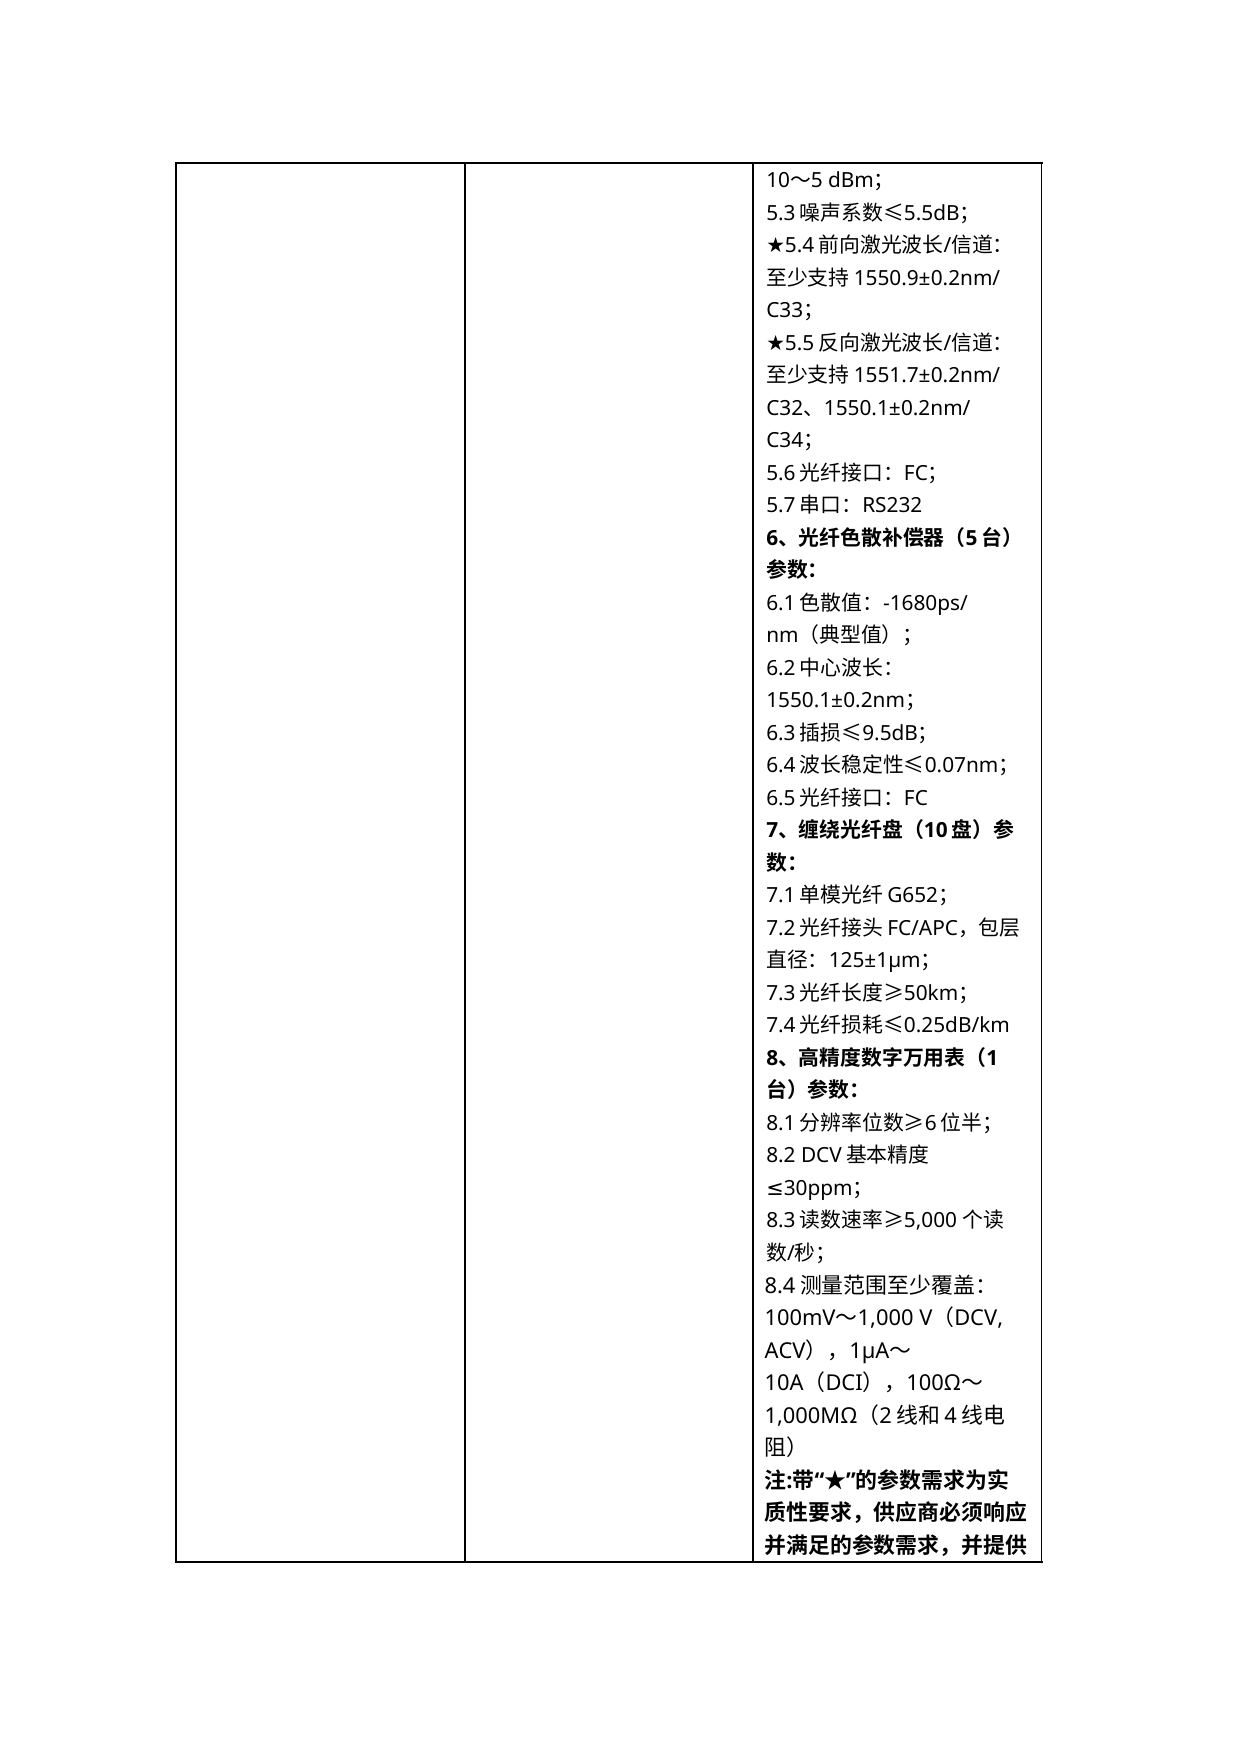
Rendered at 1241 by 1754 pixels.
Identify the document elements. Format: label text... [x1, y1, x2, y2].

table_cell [754, 164, 1041, 1561]
table_cell [466, 164, 752, 1561]
table_cell 1 [177, 164, 464, 1561]
